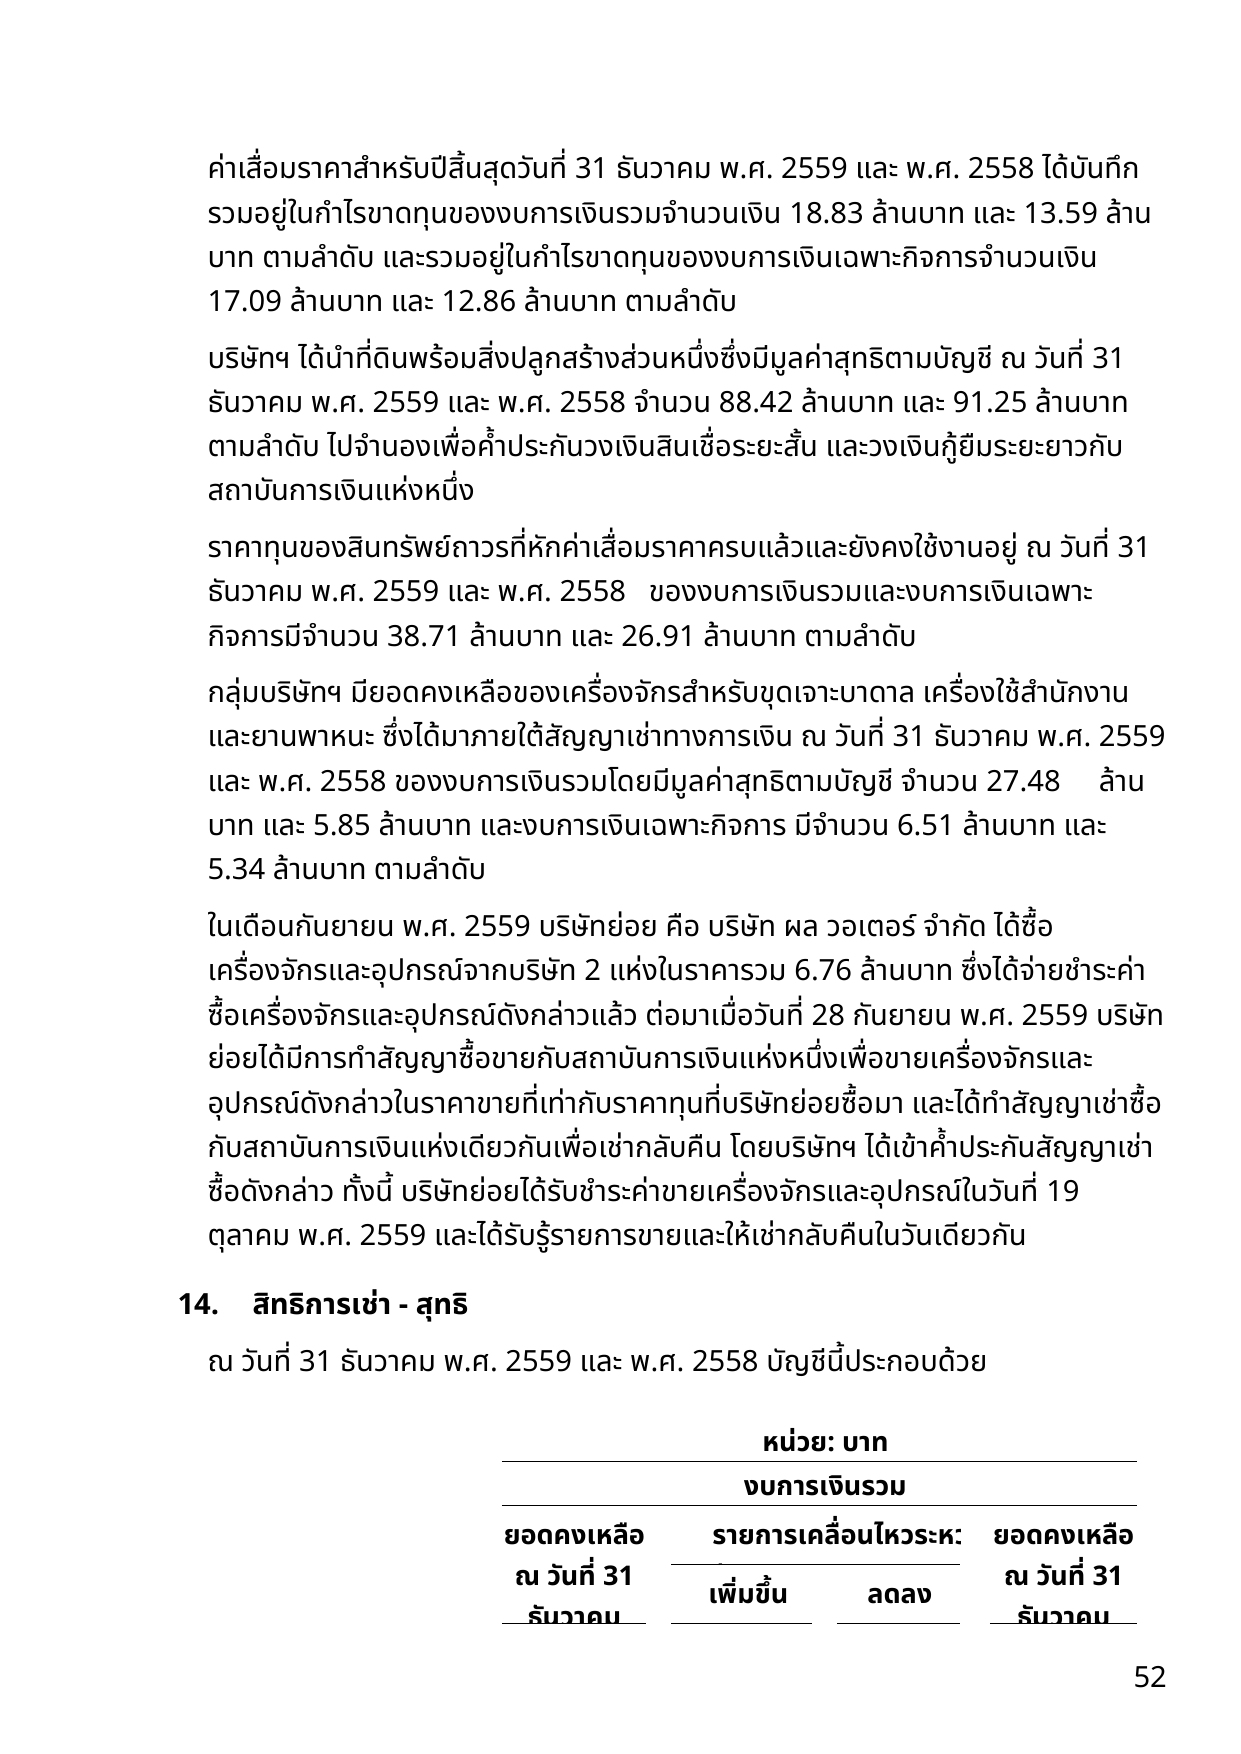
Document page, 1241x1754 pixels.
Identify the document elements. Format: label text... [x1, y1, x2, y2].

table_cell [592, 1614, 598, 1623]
text ณ วันที่ 31 ธันวาคม พ.ศ. 2559 และ พ.ศ. 2558 บัญชีนี้ประกอบด้วย [177, 1340, 1172, 1384]
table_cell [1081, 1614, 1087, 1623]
text ราคาทุนของสินทรัพย์ถาวรที่หักค่าเสื่อมราคาครบแล้วและยังคงใช้งานอยู่ ณ วันที่ 31 ธันวาคม พ.ศ. 2559 และ พ.ศ. 2558 ของงบการเงินรวมและงบการเงินเฉพาะกิจการมีจำนวน 38.71 ล้านบาท และ 26.91 ล้านบาท ตามลำดับ [207, 526, 1168, 659]
list สิทธิการเช่า - สุทธิ [177, 1284, 1172, 1328]
text กลุ่มบริษัทฯ มียอดคงเหลือของเครื่องจักรสำหรับขุดเจาะบาดาล เครื่องใช้สำนักงานและยานพาหนะ ซึ่งได้มาภายใต้สัญญาเช่าทางการเงิน ณ วันที่ 31 ธันวาคม พ.ศ. 2559 และ พ.ศ. 2558 ของงบการเงินรวมโดยมีมูลค่าสุทธิตามบัญชี จำนวน 27.48 ล้านบาท และ 5.85 ล้านบาท และงบการเงินเฉพาะกิจการ มีจำนวน 6.51 ล้านบาท และ 5.34 ล้านบาท ตามลำดับ [207, 672, 1168, 893]
text ค่าเสื่อมราคาสำหรับปีสิ้นสุดวันที่ 31 ธันวาคม พ.ศ. 2559 และ พ.ศ. 2558 ได้บันทึกรวมอยู่ในกำไรขาดทุนของงบการเงินรวมจำนวนเงิน 18.83 ล้านบาท และ 13.59 ล้านบาท ตามลำดับ และรวมอยู่ในกำไรขาดทุนของงบการเงินเฉพาะกิจการจำนวนเงิน 17.09 ล้านบาท และ 12.86 ล้านบาท ตามลำดับ [207, 148, 1168, 324]
text ในเดือนกันยายน พ.ศ. 2559 บริษัทย่อย คือ บริษัท ผล วอเตอร์ จำกัด ได้ซื้อเครื่องจักรและอุปกรณ์จากบริษัท 2 แห่งในราคารวม 6.76 ล้านบาท ซึ่งได้จ่ายชำระค่าซื้อเครื่องจักรและอุปกรณ์ดังกล่าวแล้ว ต่อมาเมื่อวันที่ 28 กันยายน พ.ศ. 2559 บริษัทย่อยได้มีการทำสัญญาซื้อขายกับสถาบันการเงินแห่งหนึ่งเพื่อขายเครื่องจักรและอุปกรณ์ดังกล่าวในราคาขายที่เท่ากับราคาทุนที่บริษัทย่อยซื้อมา และได้ทำสัญญาเช่าซื้อกับสถาบันการเงินแห่งเดียวกันเพื่อเช่ากลับคืน โดยบริษัทฯ ได้เข้าค้ำประกันสัญญาเช่าซื้อดังกล่าว ทั้งนี้ บริษัทย่อยได้รับชำระค่าขายเครื่องจักรและอุปกรณ์ในวันที่ 19 ตุลาคม พ.ศ. 2559 และได้รับรู้รายการขายและให้เช่ากลับคืนในวันเดียวกัน [207, 905, 1168, 1259]
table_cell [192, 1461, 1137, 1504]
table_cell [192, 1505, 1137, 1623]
text บริษัทฯ ได้นำที่ดินพร้อมสิ่งปลูกสร้างส่วนหนึ่งซึ่งมีมูลค่าสุทธิตามบัญชี ณ วันที่ 31 ธันวาคม พ.ศ. 2559 และ พ.ศ. 2558 จำนวน 88.42 ล้านบาท และ 91.25 ล้านบาท ตามลำดับ ไปจำนองเพื่อค้ำประกันวงเงินสินเชื่อระยะสั้น และวงเงินกู้ยืมระยะยาวกับสถาบันการเงินแห่งหนึ่ง [207, 337, 1168, 514]
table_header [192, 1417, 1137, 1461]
